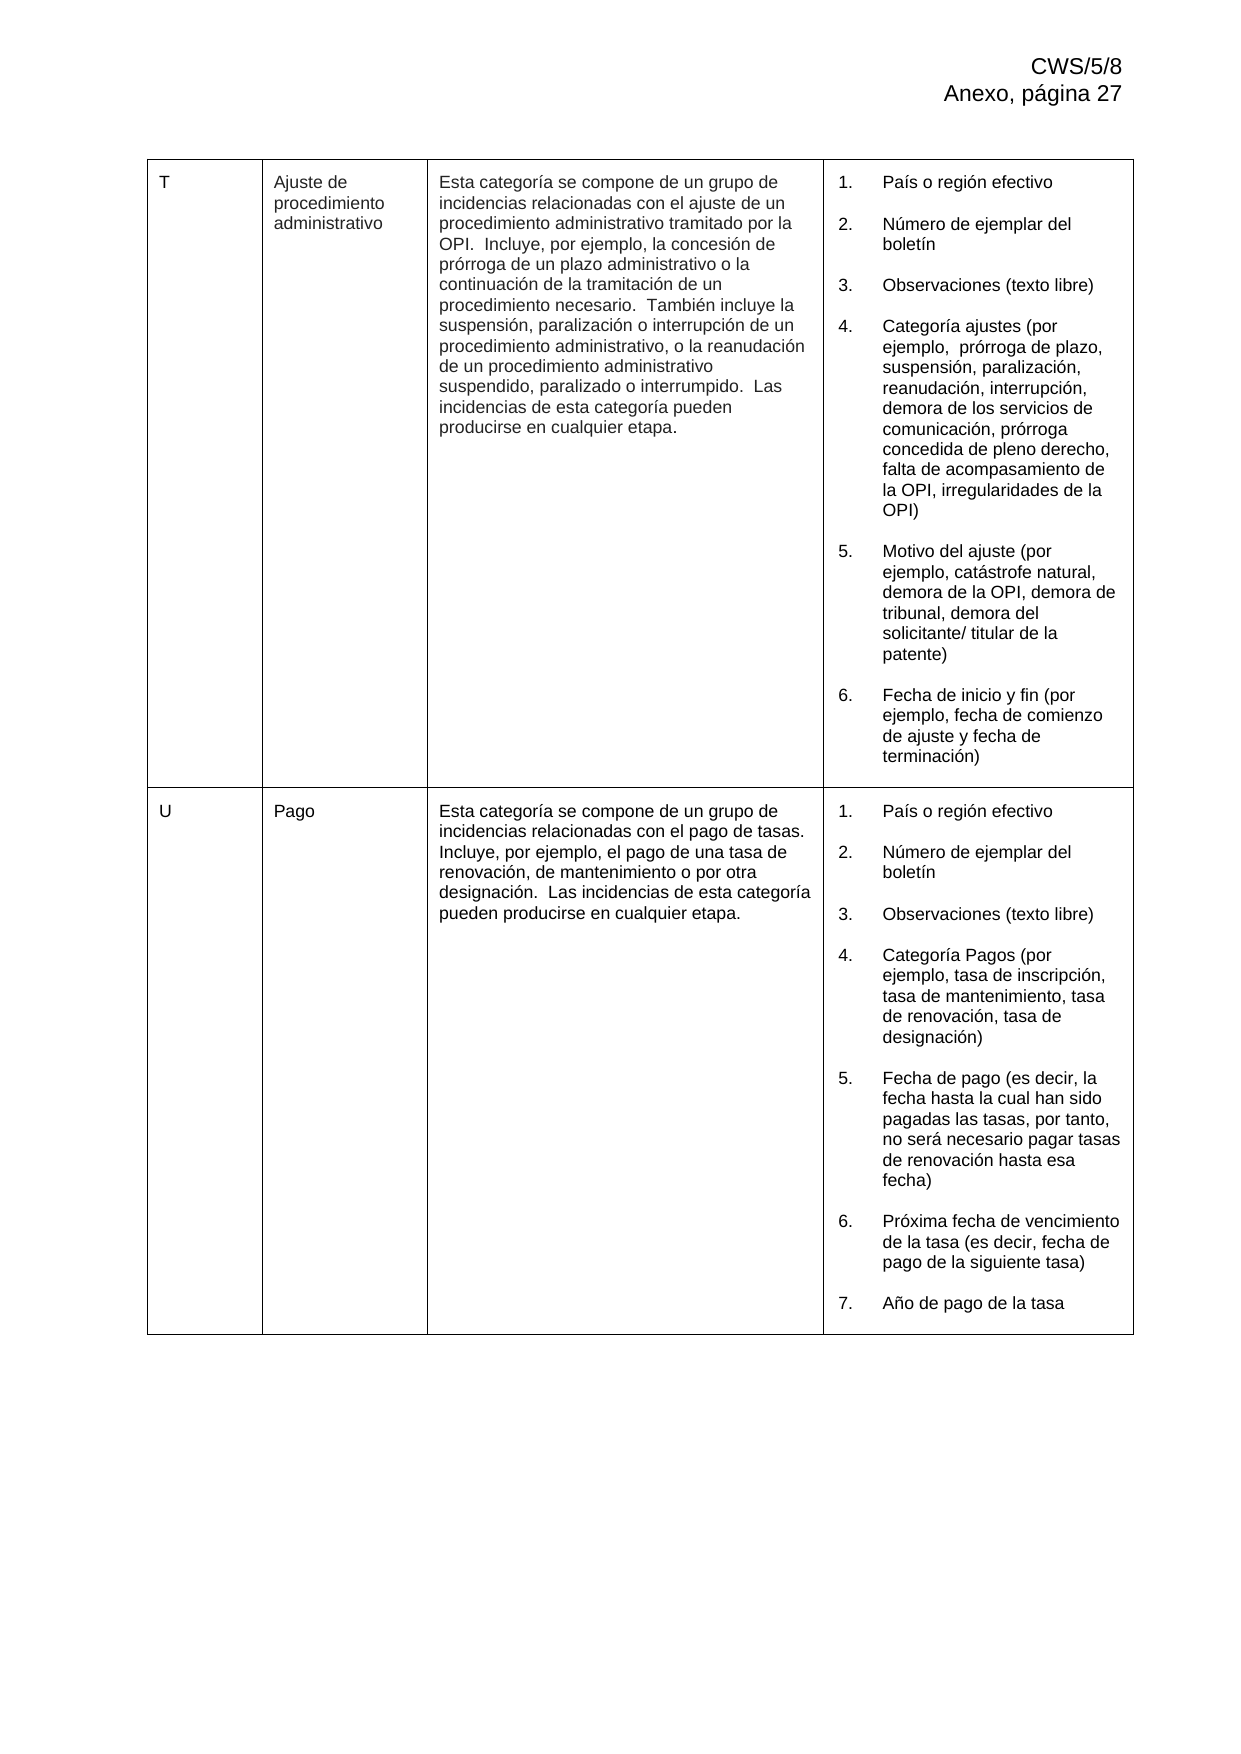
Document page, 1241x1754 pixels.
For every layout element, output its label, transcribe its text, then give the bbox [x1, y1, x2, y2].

table_cell U [148, 788, 262, 1334]
table_cell País o región efectivo Número de ejemplar del boletín Observaciones (texto libre) Categoría ajustes (por ejemplo, prórroga de plazo, suspensión, paralización, reanudación, interrupción, demora de los servicios de comunicación, prórroga concedida de pleno derecho, falta de acompasamiento de la OPI, irregularidades de la OPI) Motivo del ajuste (por ejemplo, catástrofe natural, demora de la OPI, demora de tribunal, demora del solicitante/ titular de la patente) Fecha de inicio y fin (por ejemplo, fecha de comienzo de ajuste y fecha de terminación) [824, 160, 1133, 787]
table_cell T [148, 160, 262, 787]
table_cell Pago [263, 788, 427, 1334]
table_cell Esta categoría se compone de un grupo de incidencias relacionadas con el ajuste de un procedimiento administrativo tramitado por la OPI. Incluye, por ejemplo, la concesión de prórroga de un plazo administrativo o la continuación de la tramitación de un procedimiento necesario. También incluye la suspensión, paralización o interrupción de un procedimiento administrativo, o la reanudación de un procedimiento administrativo suspendido, paralizado o interrumpido. Las incidencias de esta categoría pueden producirse en cualquier etapa. [428, 160, 823, 787]
table_cell Esta categoría se compone de un grupo de incidencias relacionadas con el pago de tasas. Incluye, por ejemplo, el pago de una tasa de renovación, de mantenimiento o por otra designación. Las incidencias de esta categoría pueden producirse en cualquier etapa. [428, 788, 823, 1334]
table_cell Ajuste de procedimiento administrativo [263, 160, 427, 787]
table_cell País o región efectivo Número de ejemplar del boletín Observaciones (texto libre) Categoría Pagos (por ejemplo, tasa de inscripción, tasa de mantenimiento, tasa de renovación, tasa de designación) Fecha de pago (es decir, la fecha hasta la cual han sido pagadas las tasas, por tanto, no será necesario pagar tasas de renovación hasta esa fecha) Próxima fecha de vencimiento de la tasa (es decir, fecha de pago de la siguiente tasa) Año de pago de la tasa [824, 788, 1133, 1334]
